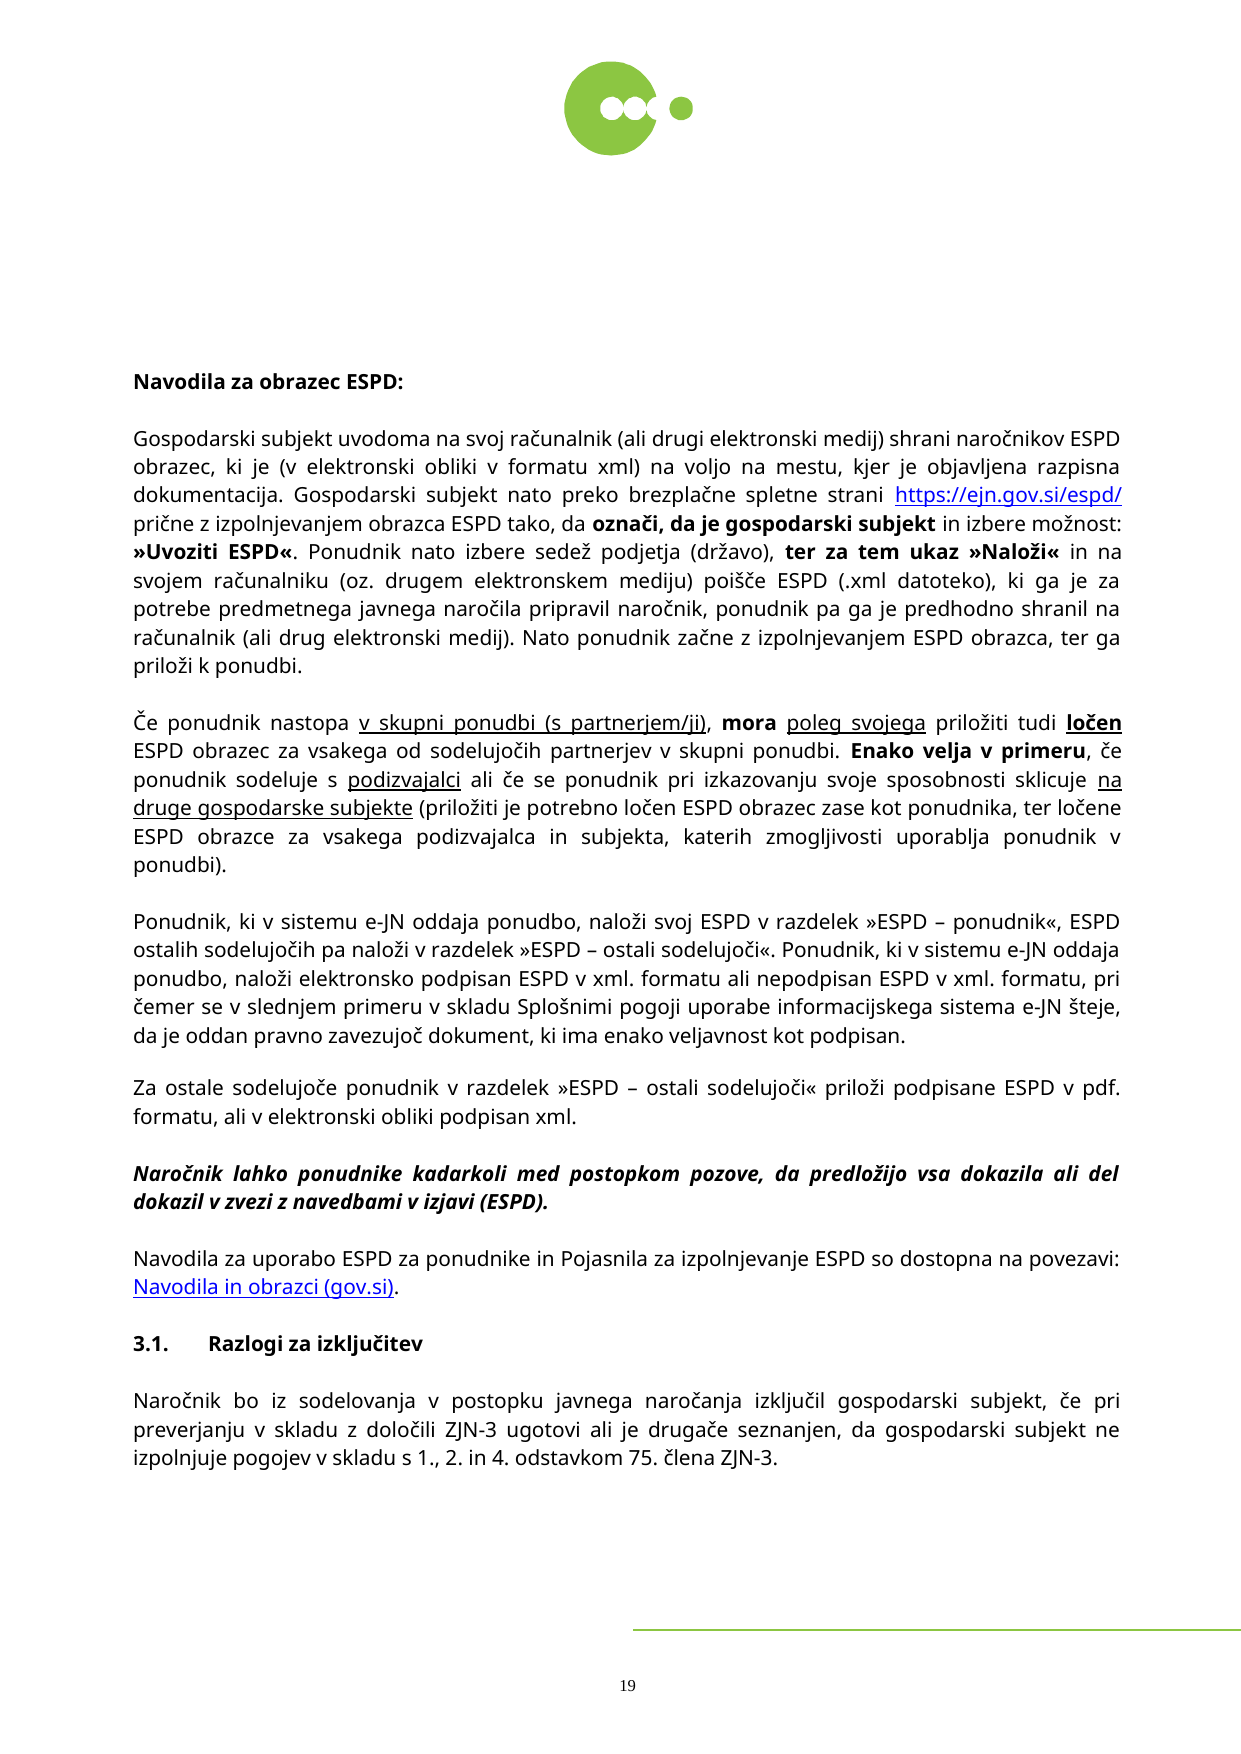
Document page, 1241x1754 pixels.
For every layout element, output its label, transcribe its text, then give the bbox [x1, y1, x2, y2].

text Naročnik lahko ponudnike kadarkoli med postopkom pozove, da predložijo vsa dokazila ali del dokazil v zvezi z navedbami v izjavi (ESPD). [133, 1159, 1122, 1216]
text Navodila za obrazec ESPD: [133, 367, 1122, 395]
text Ponudnik, ki v sistemu e-JN oddaja ponudbo, naloži svoj ESPD v razdelek »ESPD – ponudnik«, ESPD ostalih sodelujočih pa naloži v razdelek »ESPD – ostali sodelujoči«. Ponudnik, ki v sistemu e-JN oddaja ponudbo, naloži elektronsko podpisan ESPD v xml. formatu ali nepodpisan ESPD v xml. formatu, pri čemer se v slednjem primeru v skladu Splošnimi pogoji uporabe informacijskega sistema e-JN šteje, da je oddan pravno zavezujoč dokument, ki ima enako veljavnost kot podpisan. [133, 907, 1122, 1049]
text Za ostale sodelujoče ponudnik v razdelek »ESPD – ostali sodelujoči« priloži podpisane ESPD v pdf. formatu, ali v elektronski obliki podpisan xml. [133, 1073, 1122, 1130]
text Gospodarski subjekt uvodoma na svoj računalnik (ali drugi elektronski medij) shrani naročnikov ESPD obrazec, ki je (v elektronski obliki v formatu xml) na voljo na mestu, kjer je objavljena razpisna dokumentacija. Gospodarski subjekt nato preko brezplačne spletne strani https://ejn.gov.si/espd/ prične z izpolnjevanjem obrazca ESPD tako, da označi, da je gospodarski subjekt in izbere možnost: »Uvoziti ESPD«. Ponudnik nato izbere sedež podjetja (državo), ter za tem ukaz »Naloži« in na svojem računalniku (oz. drugem elektronskem mediju) poišče ESPD (.xml datoteko), ki ga je za potrebe predmetnega javnega naročila pripravil naročnik, ponudnik pa ga je predhodno shranil na računalnik (ali drug elektronski medij). Nato ponudnik začne z izpolnjevanjem ESPD obrazca, ter ga priloži k ponudbi. [133, 424, 1122, 680]
text Če ponudnik nastopa v skupni ponudbi (s partnerjem/ji), mora poleg svojega priložiti tudi ločen ESPD obrazec za vsakega od sodelujočih partnerjev v skupni ponudbi. Enako velja v primeru, če ponudnik sodeluje s podizvajalci ali če se ponudnik pri izkazovanju svoje sposobnosti sklicuje na druge gospodarske subjekte (priložiti je potrebno ločen ESPD obrazec zase kot ponudnika, ter ločene ESPD obrazce za vsakega podizvajalca in subjekta, katerih zmogljivosti uporablja ponudnik v ponudbi). [133, 708, 1122, 879]
list Razlogi za izključitev [133, 1329, 1122, 1358]
text Navodila za uporabo ESPD za ponudnike in Pojasnila za izpolnjevanje ESPD so dostopna na povezavi: Navodila in obrazci (gov.si). [133, 1244, 1122, 1301]
text Naročnik bo iz sodelovanja v postopku javnega naročanja izključil gospodarski subjekt, če pri preverjanju v skladu z določili ZJN-3 ugotovi ali je drugače seznanjen, da gospodarski subjekt ne izpolnjuje pogojev v skladu s 1., 2. in 4. odstavkom 75. člena ZJN-3. [133, 1386, 1122, 1472]
